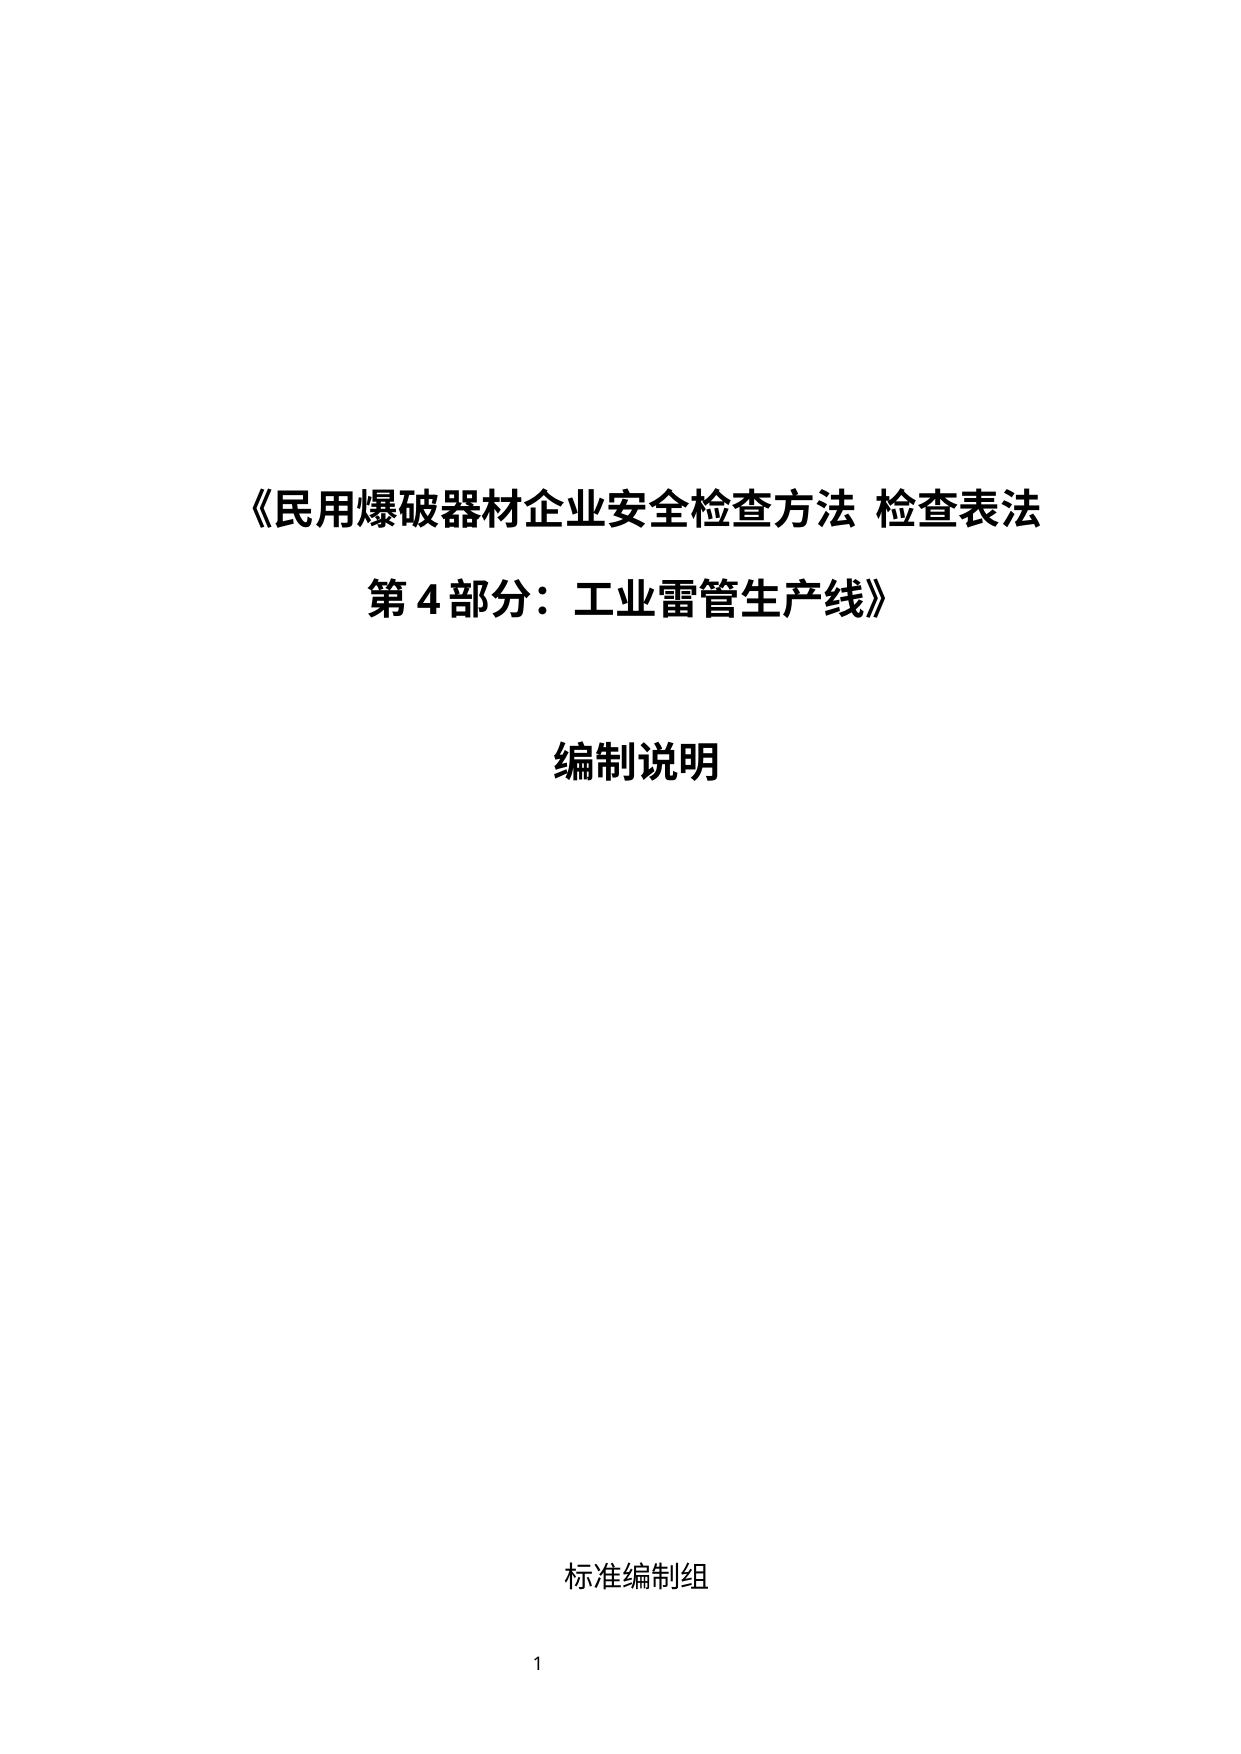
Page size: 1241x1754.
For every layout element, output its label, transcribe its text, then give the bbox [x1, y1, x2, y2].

text 《民用爆破器材企业安全检查方法 检查表法 [135, 476, 1138, 536]
text 标准编制组 [135, 1553, 1138, 1596]
text 第4部分：工业雷管生产线》 [135, 566, 1138, 627]
text 编制说明 [135, 729, 1138, 789]
